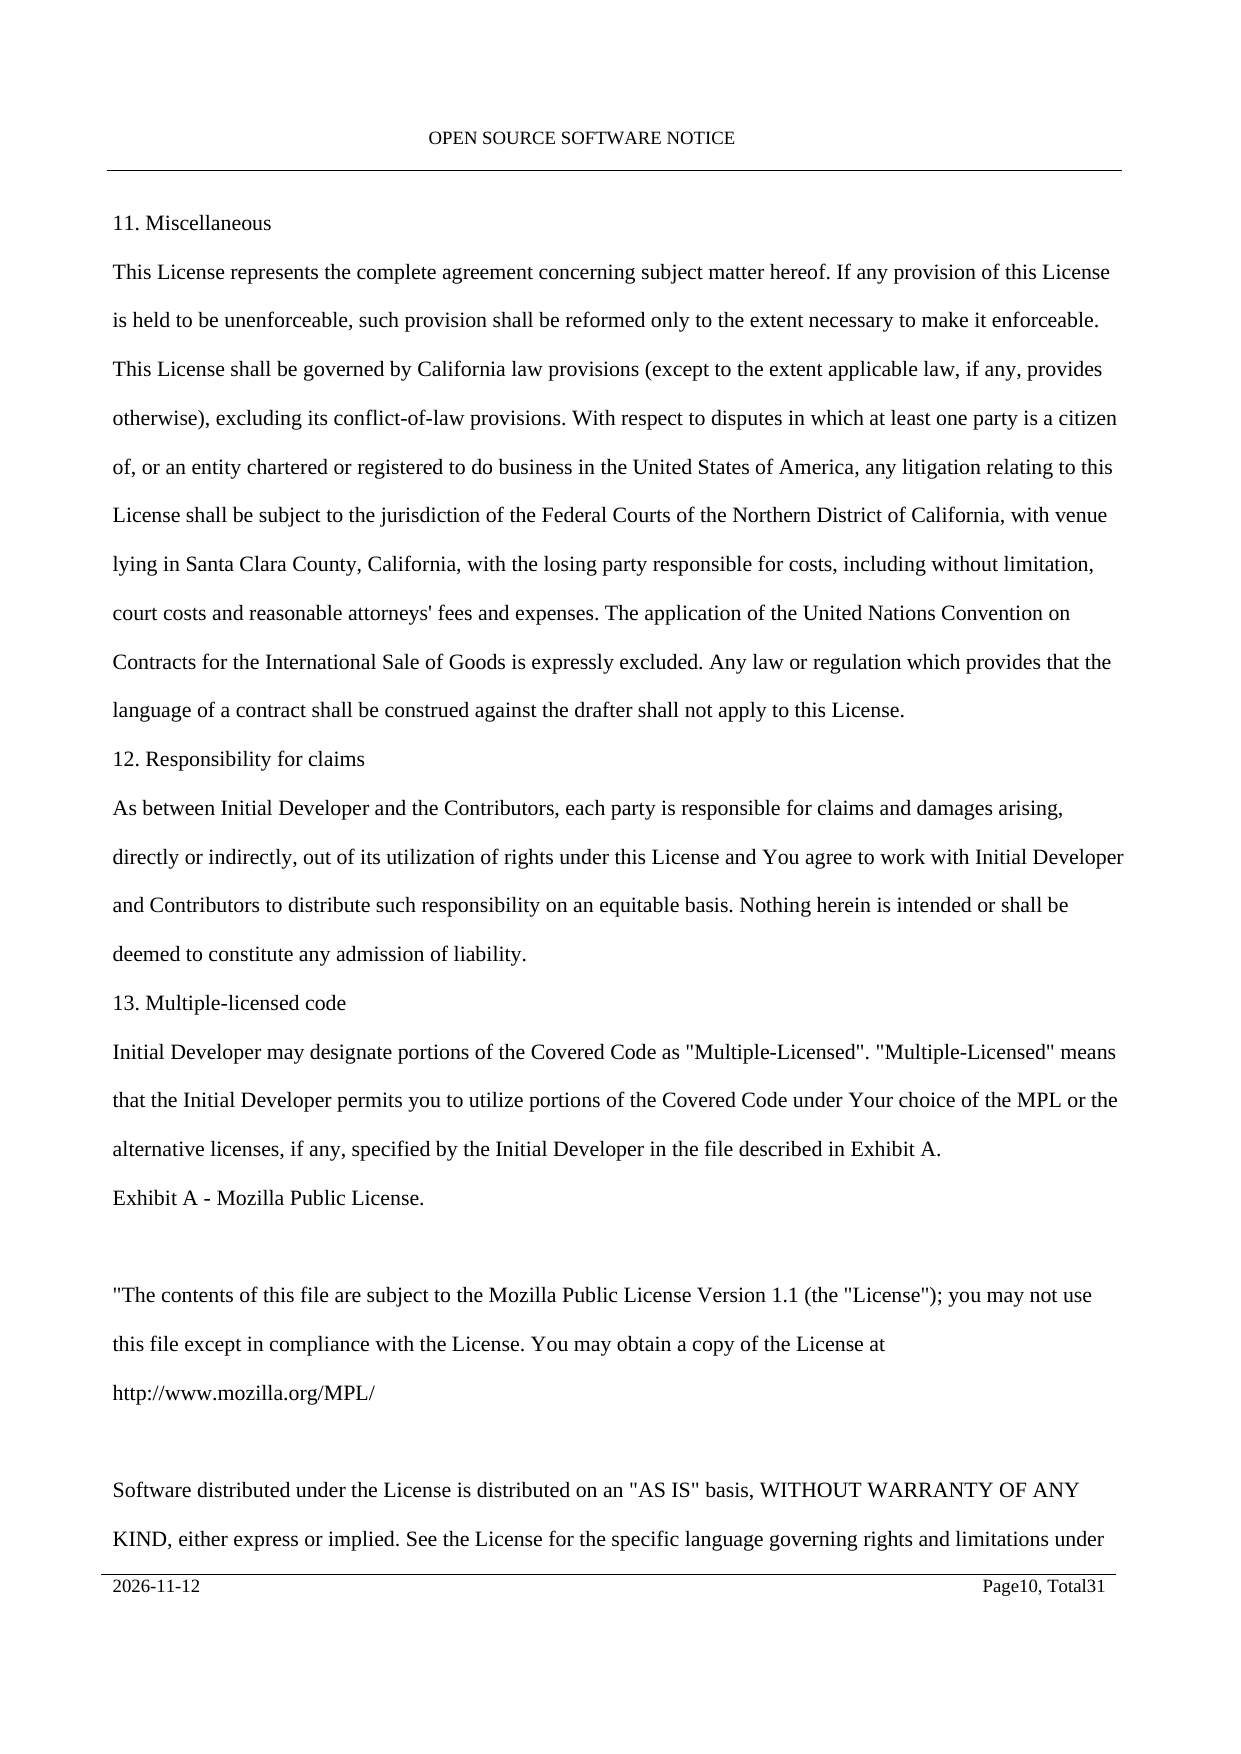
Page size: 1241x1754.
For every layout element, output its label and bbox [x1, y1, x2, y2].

text [112, 206, 1128, 1555]
